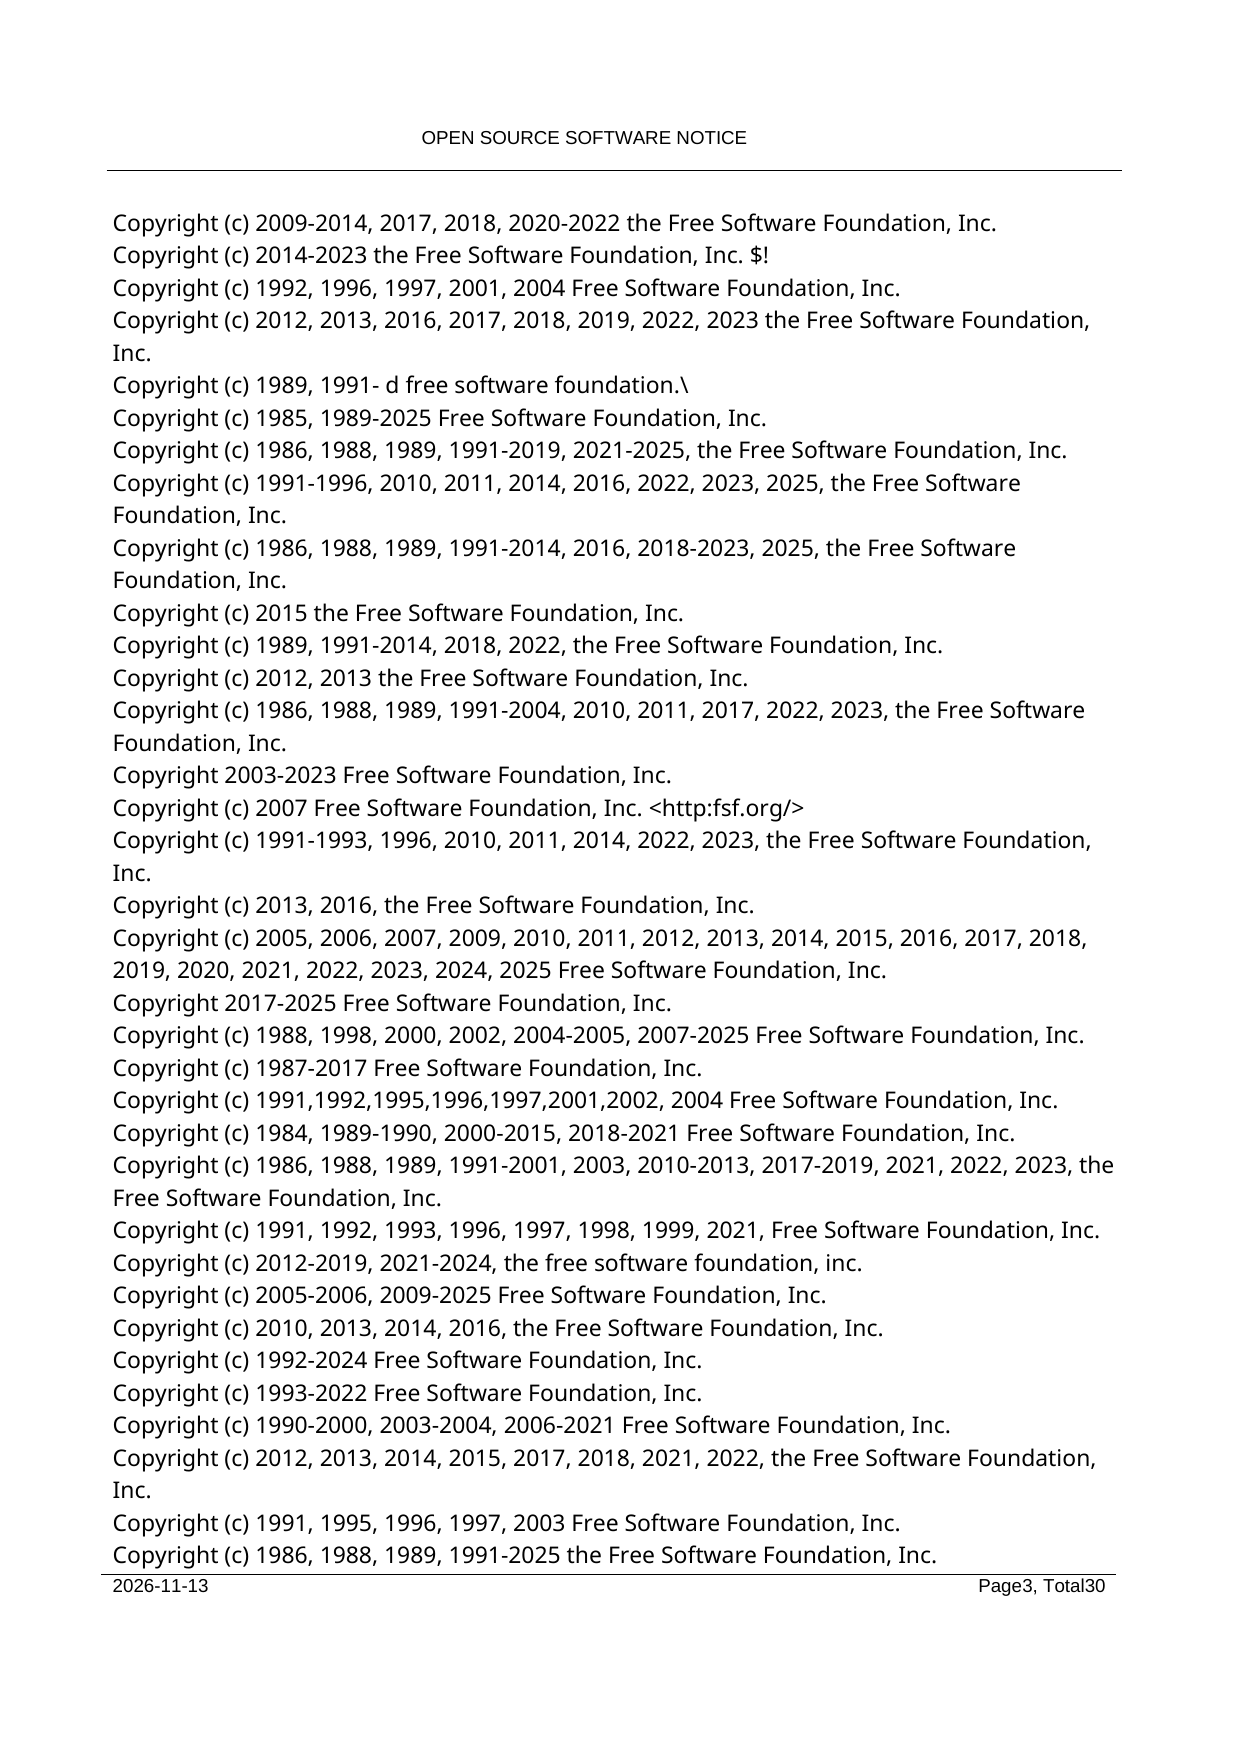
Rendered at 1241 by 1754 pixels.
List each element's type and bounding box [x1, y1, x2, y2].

text [112, 206, 1128, 1571]
